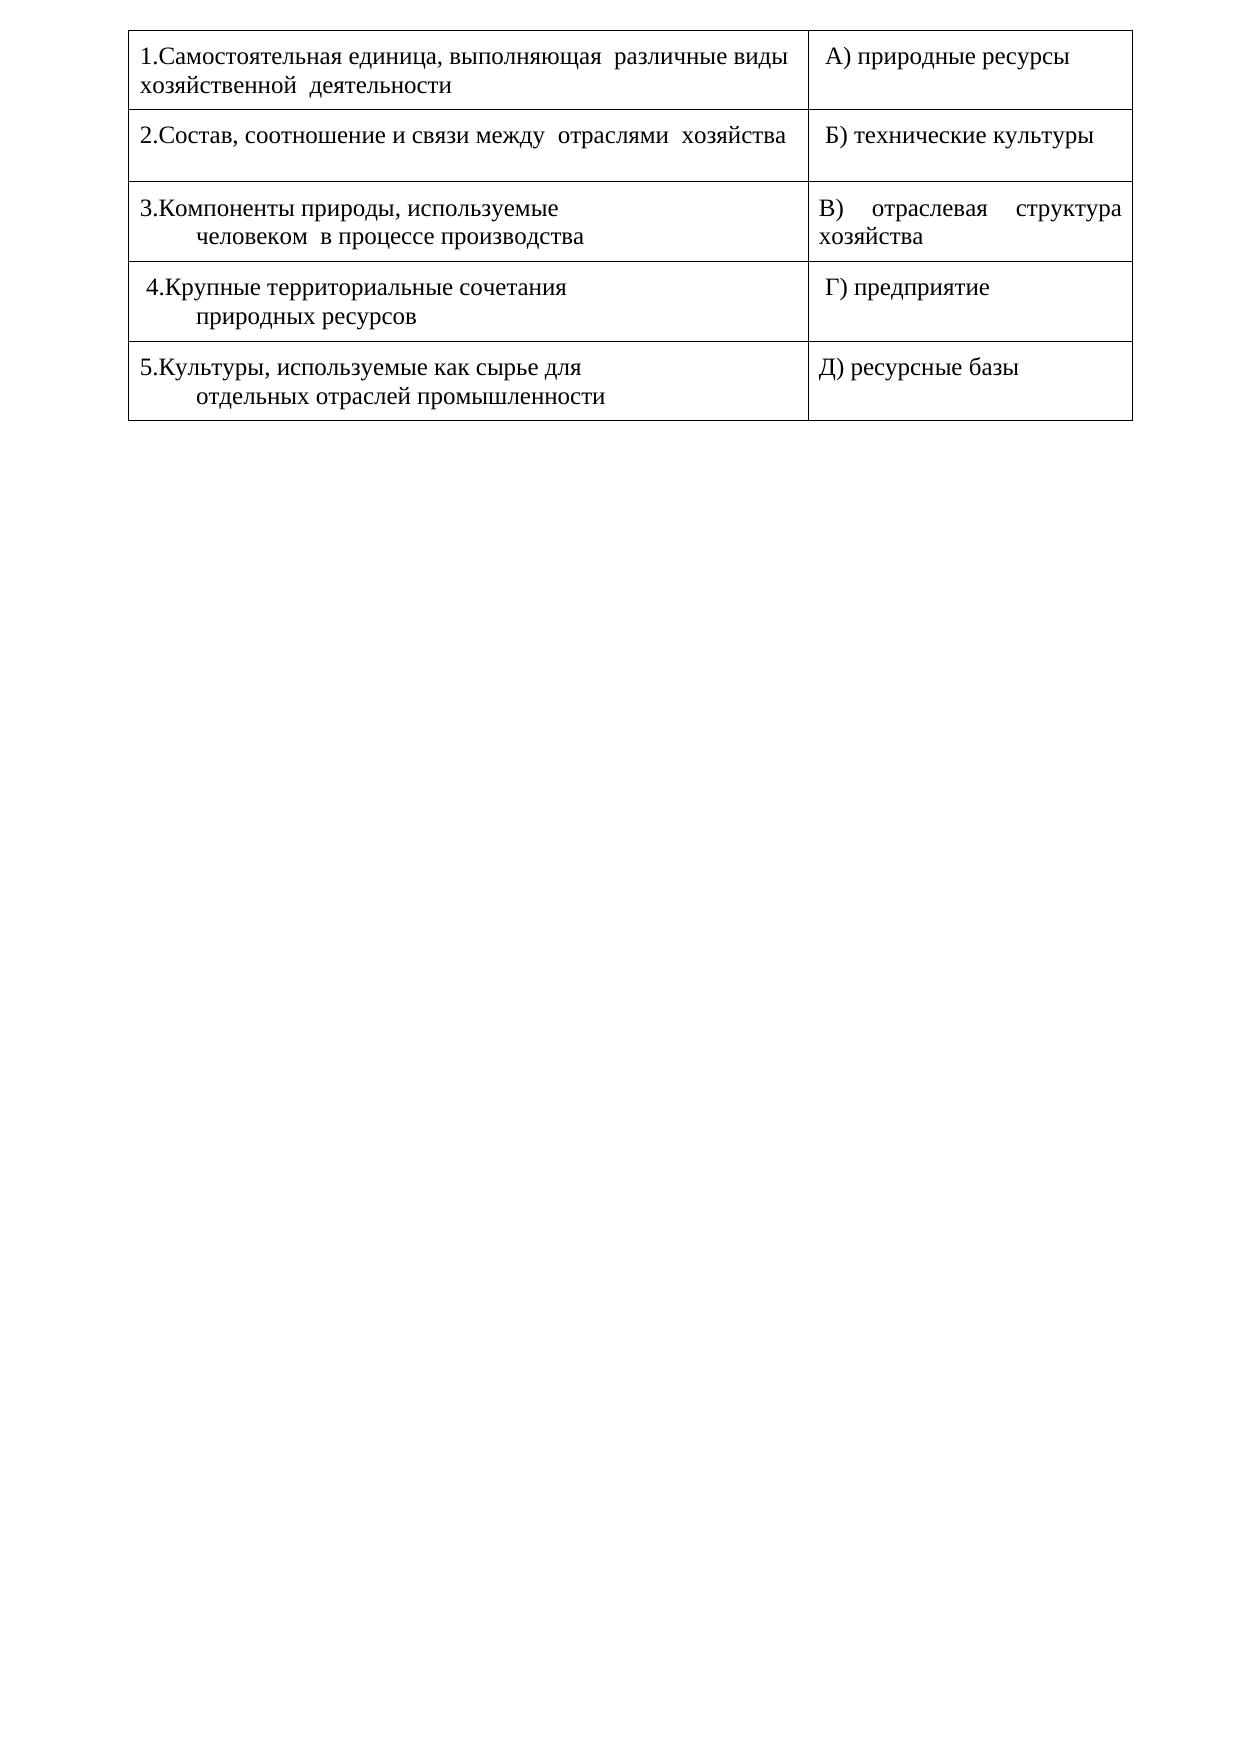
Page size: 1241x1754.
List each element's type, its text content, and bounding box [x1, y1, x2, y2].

table_cell Д) ресурсные базы [809, 342, 1132, 420]
table_cell 2.Состав, соотношение и связи между отраслями хозяйства [129, 110, 808, 181]
table_cell 5.Культуры, используемые как сырье для отдельных отраслей промышленности [129, 342, 808, 420]
table_cell 4.Крупные территориальные сочетания природных ресурсов [129, 262, 808, 341]
table_cell А) природные ресурсы [809, 31, 1132, 109]
table_cell Б) технические культуры [809, 110, 1132, 181]
table_cell 3.Компоненты природы, используемые человеком в процессе производства [129, 182, 808, 261]
table_cell Г) предприятие [809, 262, 1132, 341]
table_cell 1.Самостоятельная единица, выполняющая различные виды хозяйственной деятельности [129, 31, 808, 109]
table_cell В) отраслевая структура хозяйства [809, 182, 1132, 261]
